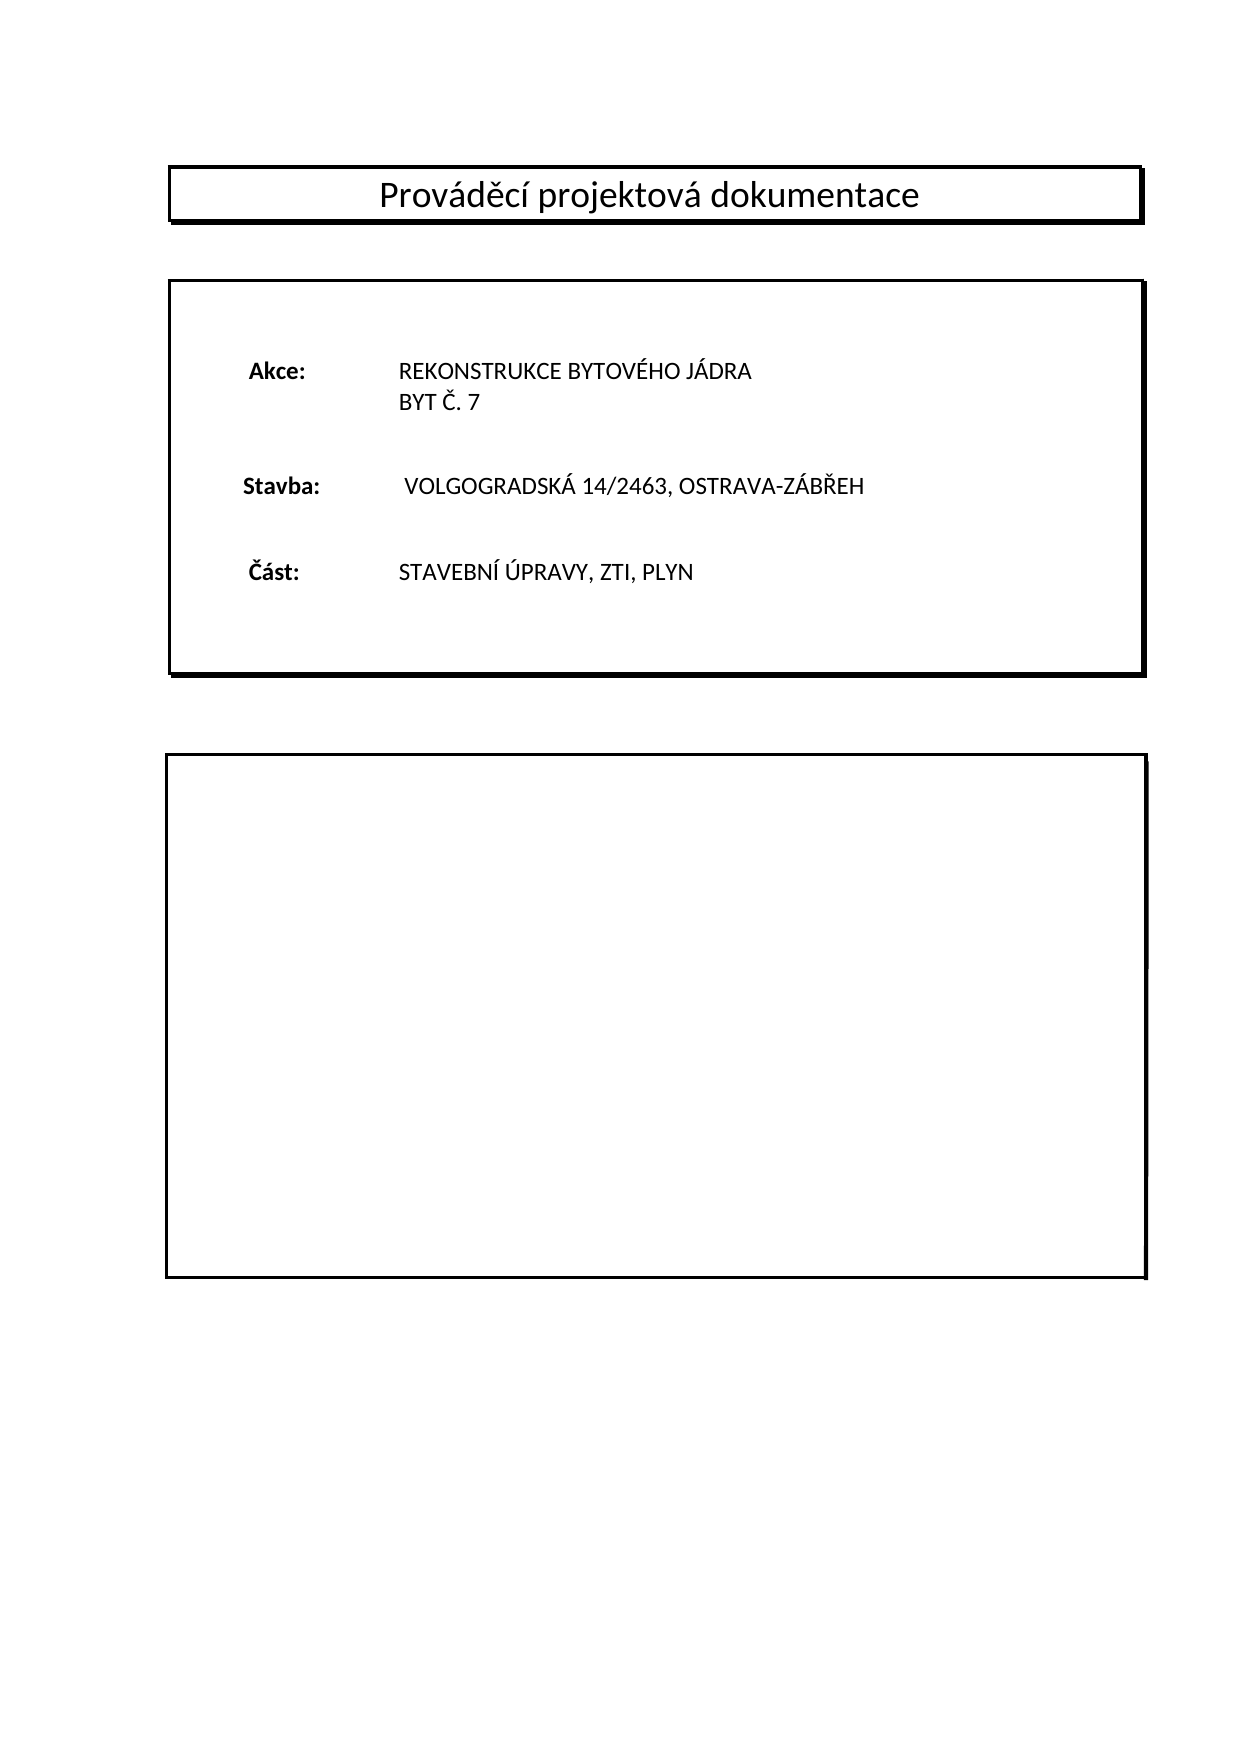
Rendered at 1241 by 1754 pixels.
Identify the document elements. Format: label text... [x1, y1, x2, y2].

text BYT Č. 7 [177, 386, 1122, 417]
text Prováděcí projektová dokumentace [171, 169, 1139, 219]
text Stavba: VOLGOGRADSKÁ 14/2463, OSTRAVA-ZÁBŘEH [171, 465, 1141, 501]
text Akce: REKONSTRUKCE BYTOVÉHO JÁDRA [177, 356, 1122, 386]
text Část: STAVEBNÍ ÚPRAVY, ZTI, PLYN [171, 551, 1141, 587]
